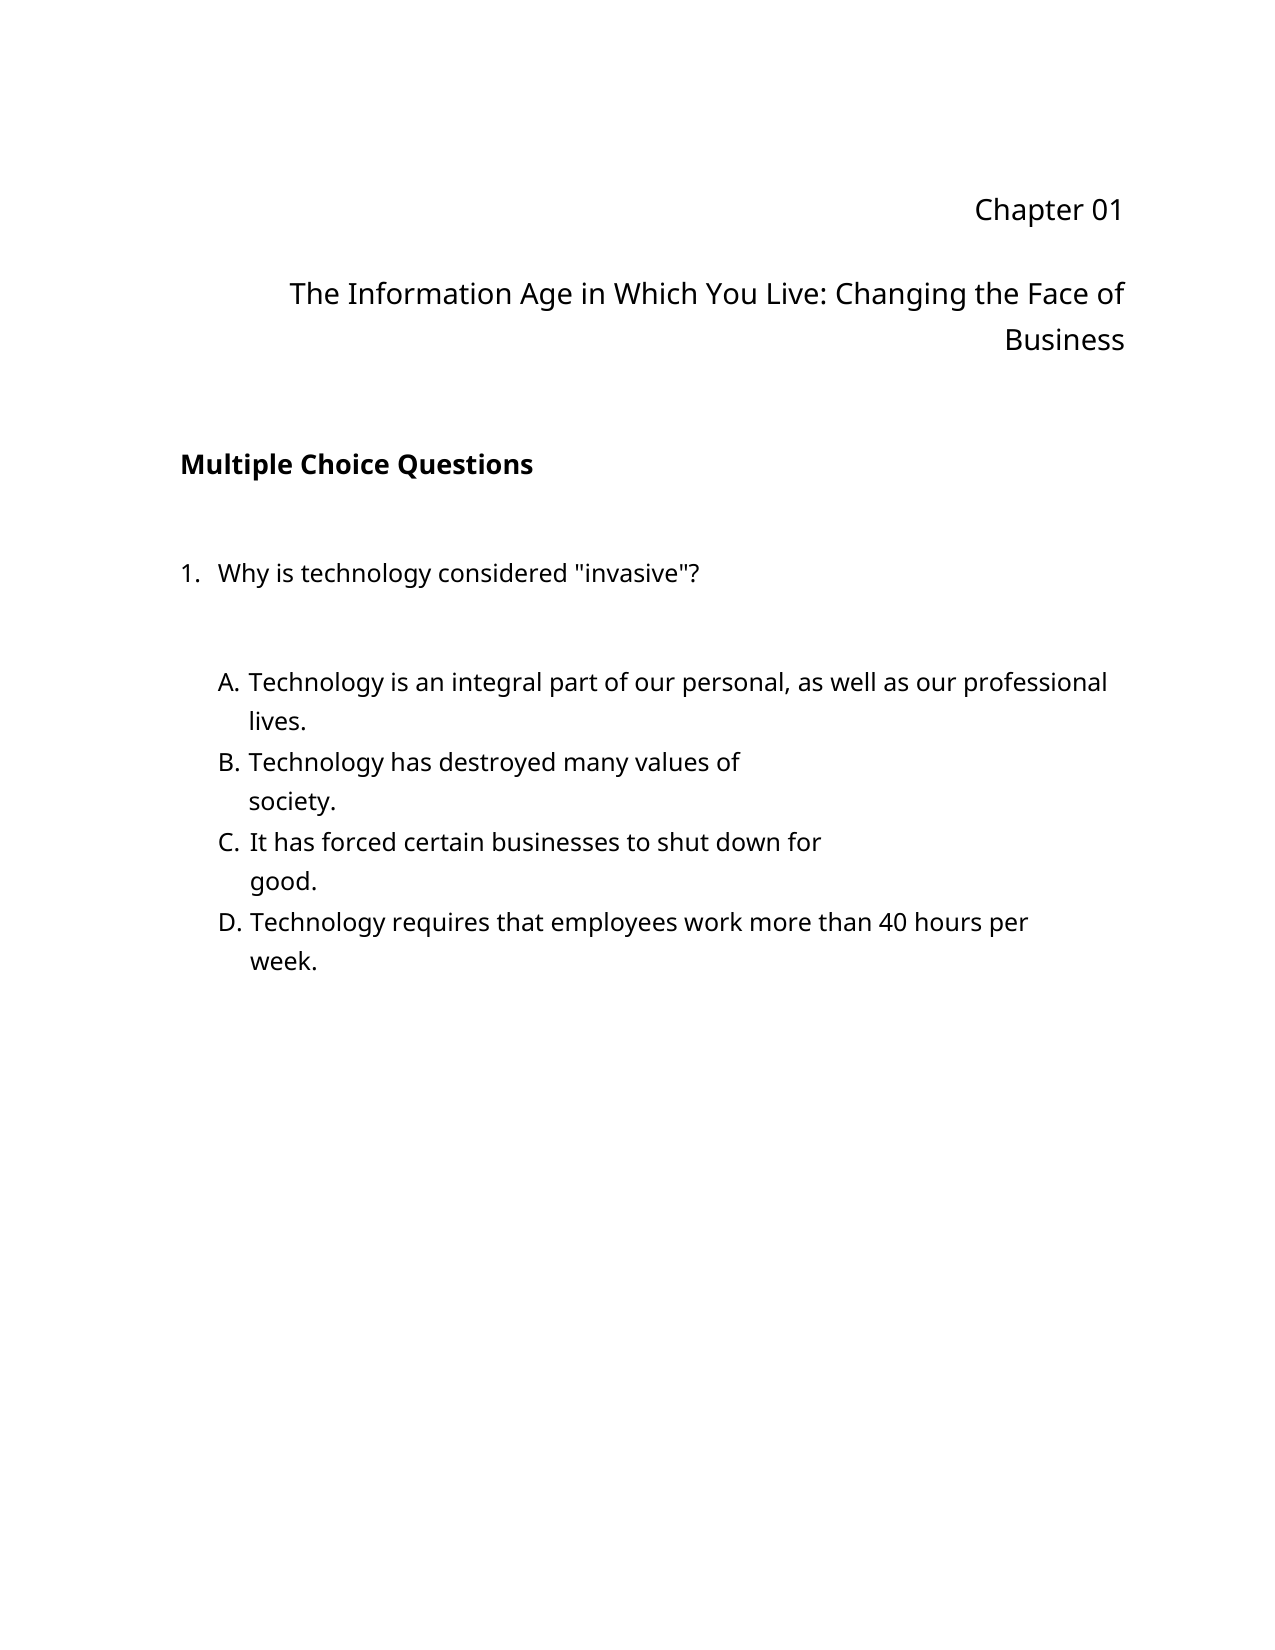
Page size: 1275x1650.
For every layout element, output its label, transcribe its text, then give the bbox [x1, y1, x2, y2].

text Chapter 01 [180, 189, 1125, 228]
table_header 1. [180, 555, 218, 982]
text Multiple Choice Questions [180, 418, 1125, 525]
text The Information Age in Which You Live: Changing the Face of Business [180, 273, 1125, 358]
table_header Why is technology considered "invasive"? [218, 555, 1125, 982]
